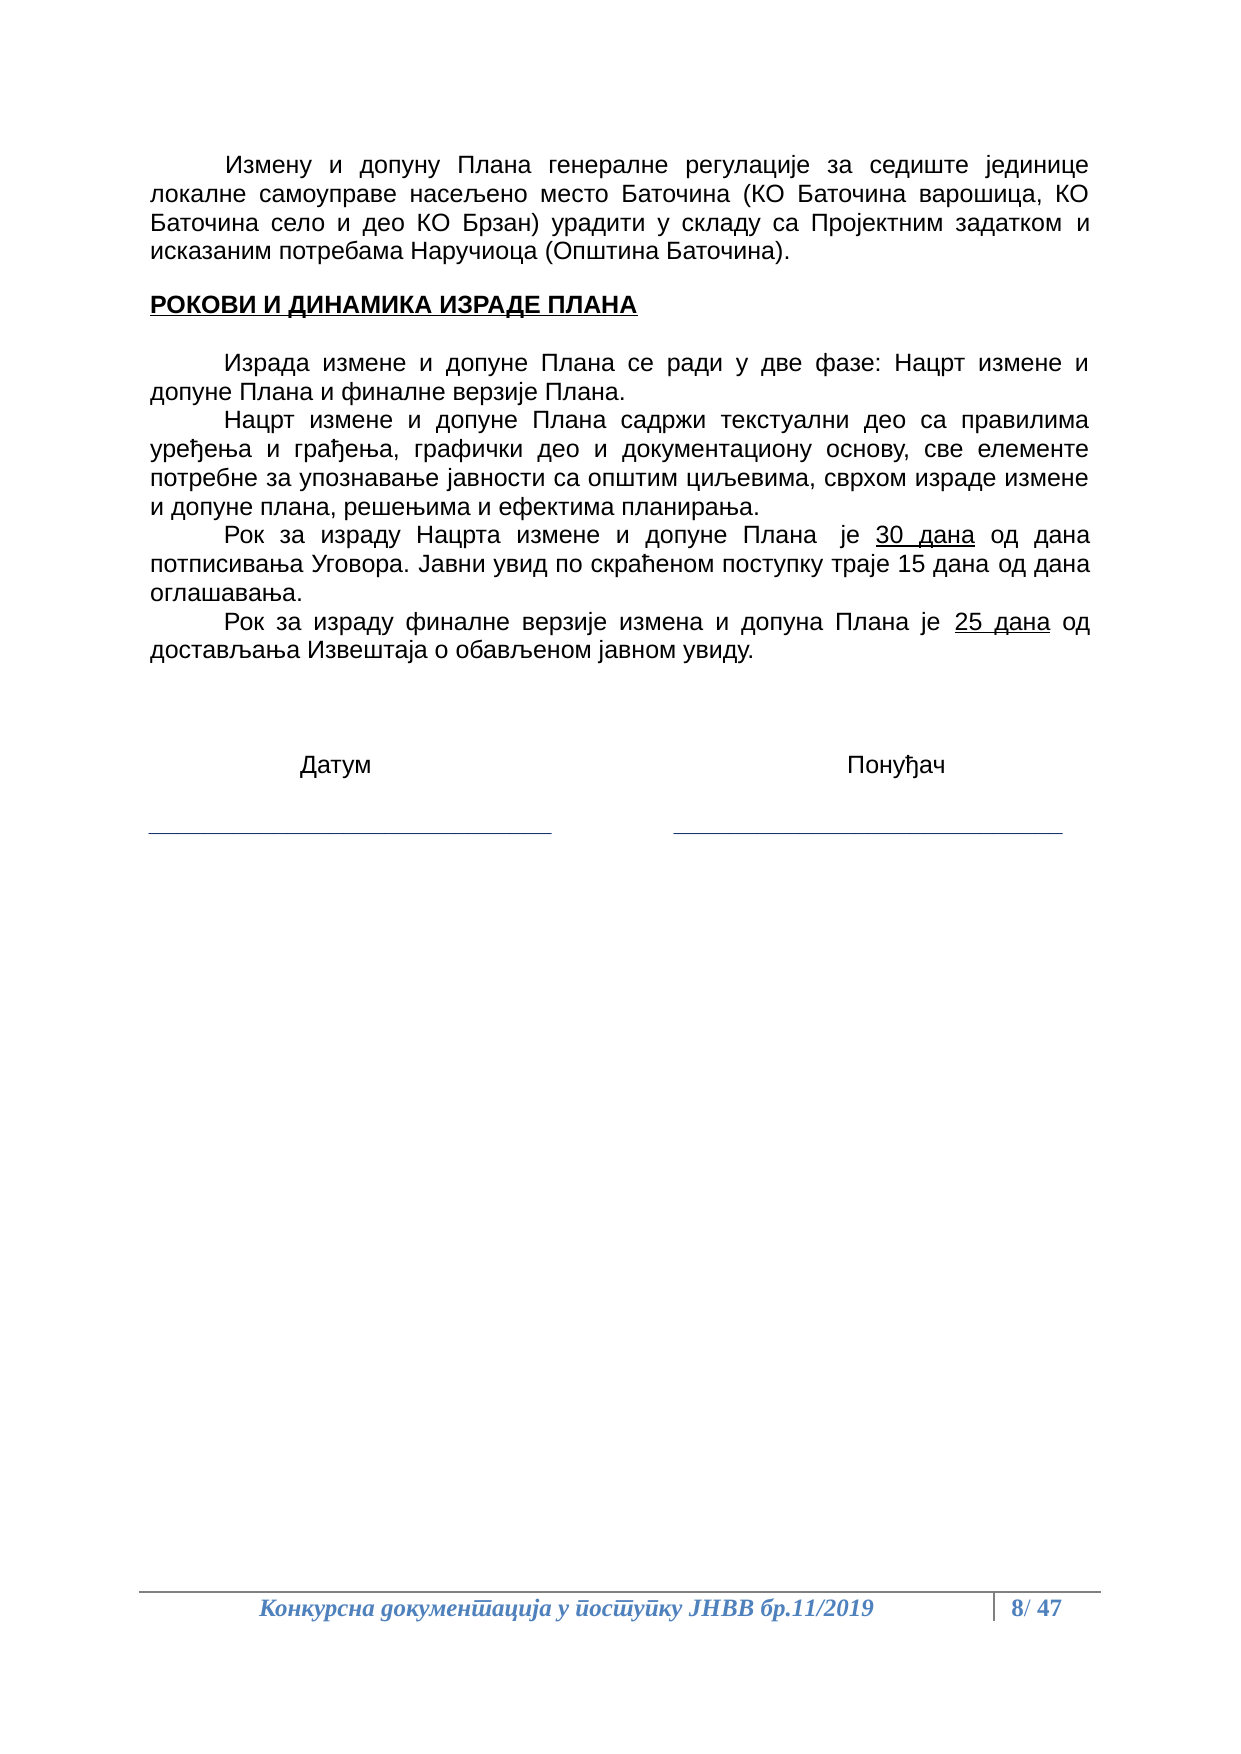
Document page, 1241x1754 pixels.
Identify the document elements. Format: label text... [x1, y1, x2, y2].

text Рок за израду Нацрта измене и допуне Плана је 30 дана од дана потписивања Уговора. Јавни увид по скраћеном поступку траје 15 дана од дана оглашавања. [150, 520, 1090, 607]
text _____________________________ ____________________________ [150, 808, 1090, 837]
text Нацрт измене и допуне Плана садржи текстуални део са правилима уређења и грађења, графички део и документациону основу, све елементе потребне за упознавање јавности са општим циљевима, сврхом израде измене и допуне плана, решењима и ефектима планирања. [150, 405, 1090, 520]
list РОКОВИ И ДИНАМИКА ИЗРАДЕ ПЛАНА [150, 290, 1090, 319]
text Датум Понуђач [225, 750, 1090, 779]
text Рок за израду финалне верзије измена и допуна Плана је 25 дана од достављања Извештаја о обављеном јавном увиду. [150, 607, 1090, 664]
text Измену и допуну Плана генералне регулације за седиште јединице локалне самоуправе насељено место Баточина (КО Баточина варошица, КО Баточина село и део КО Брзан) урадити у складу са Пројектним задатком и исказаним потребама Наручиоца (Општина Баточина). [150, 150, 1090, 265]
text Израда измене и допуне Плана се ради у две фазе: Нацрт измене и допуне Плана и финалне верзије Плана. [150, 348, 1090, 405]
